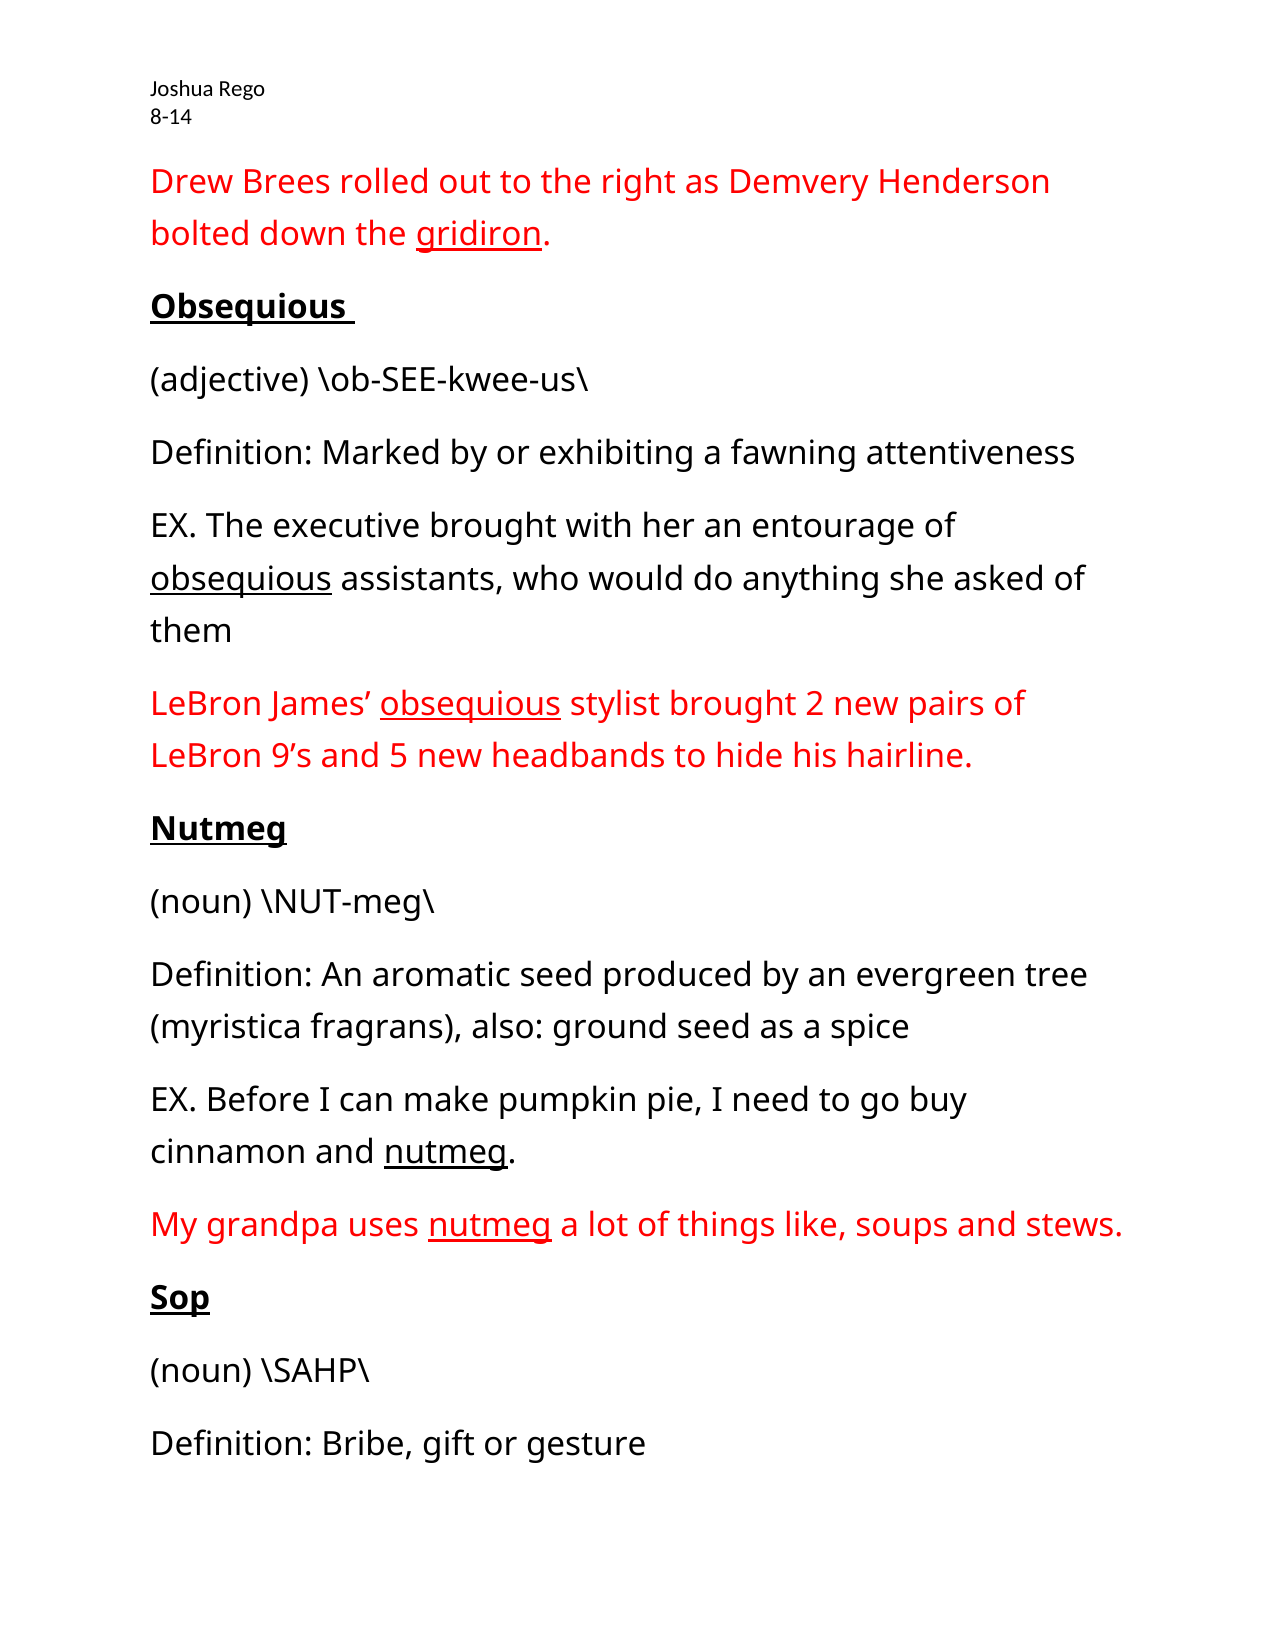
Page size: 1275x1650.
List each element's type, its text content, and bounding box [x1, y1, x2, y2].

text Definition: An aromatic seed produced by an evergreen tree (myristica fragrans), also: ground seed as a spice [150, 951, 1125, 1048]
text (noun) \NUT-meg\ [150, 878, 1125, 923]
text Definition: Marked by or exhibiting a fawning attentiveness [150, 429, 1125, 474]
text (noun) \SAHP\ [150, 1347, 1125, 1393]
text Definition: Bribe, gift or gesture [150, 1420, 1125, 1466]
text EX. The executive brought with her an entourage of obsequious assistants, who would do anything she asked of them [150, 502, 1125, 652]
text EX. Before I can make pumpkin pie, I need to go buy cinnamon and nutmeg. [150, 1076, 1125, 1173]
text Sop [150, 1274, 1125, 1319]
text Obsequious [150, 283, 1125, 328]
text LeBron James’ obsequious stylist brought 2 new pairs of LeBron 9’s and 5 new headbands to hide his hairline. [150, 679, 1125, 777]
text Nutmeg [150, 805, 1125, 850]
text My grandpa uses nutmeg a lot of things like, soups and stews. [150, 1201, 1125, 1247]
text (adjective) \ob-SEE-kwee-us\ [150, 356, 1125, 401]
text Drew Brees rolled out to the right as Demvery Henderson bolted down the gridiron. [150, 158, 1125, 255]
